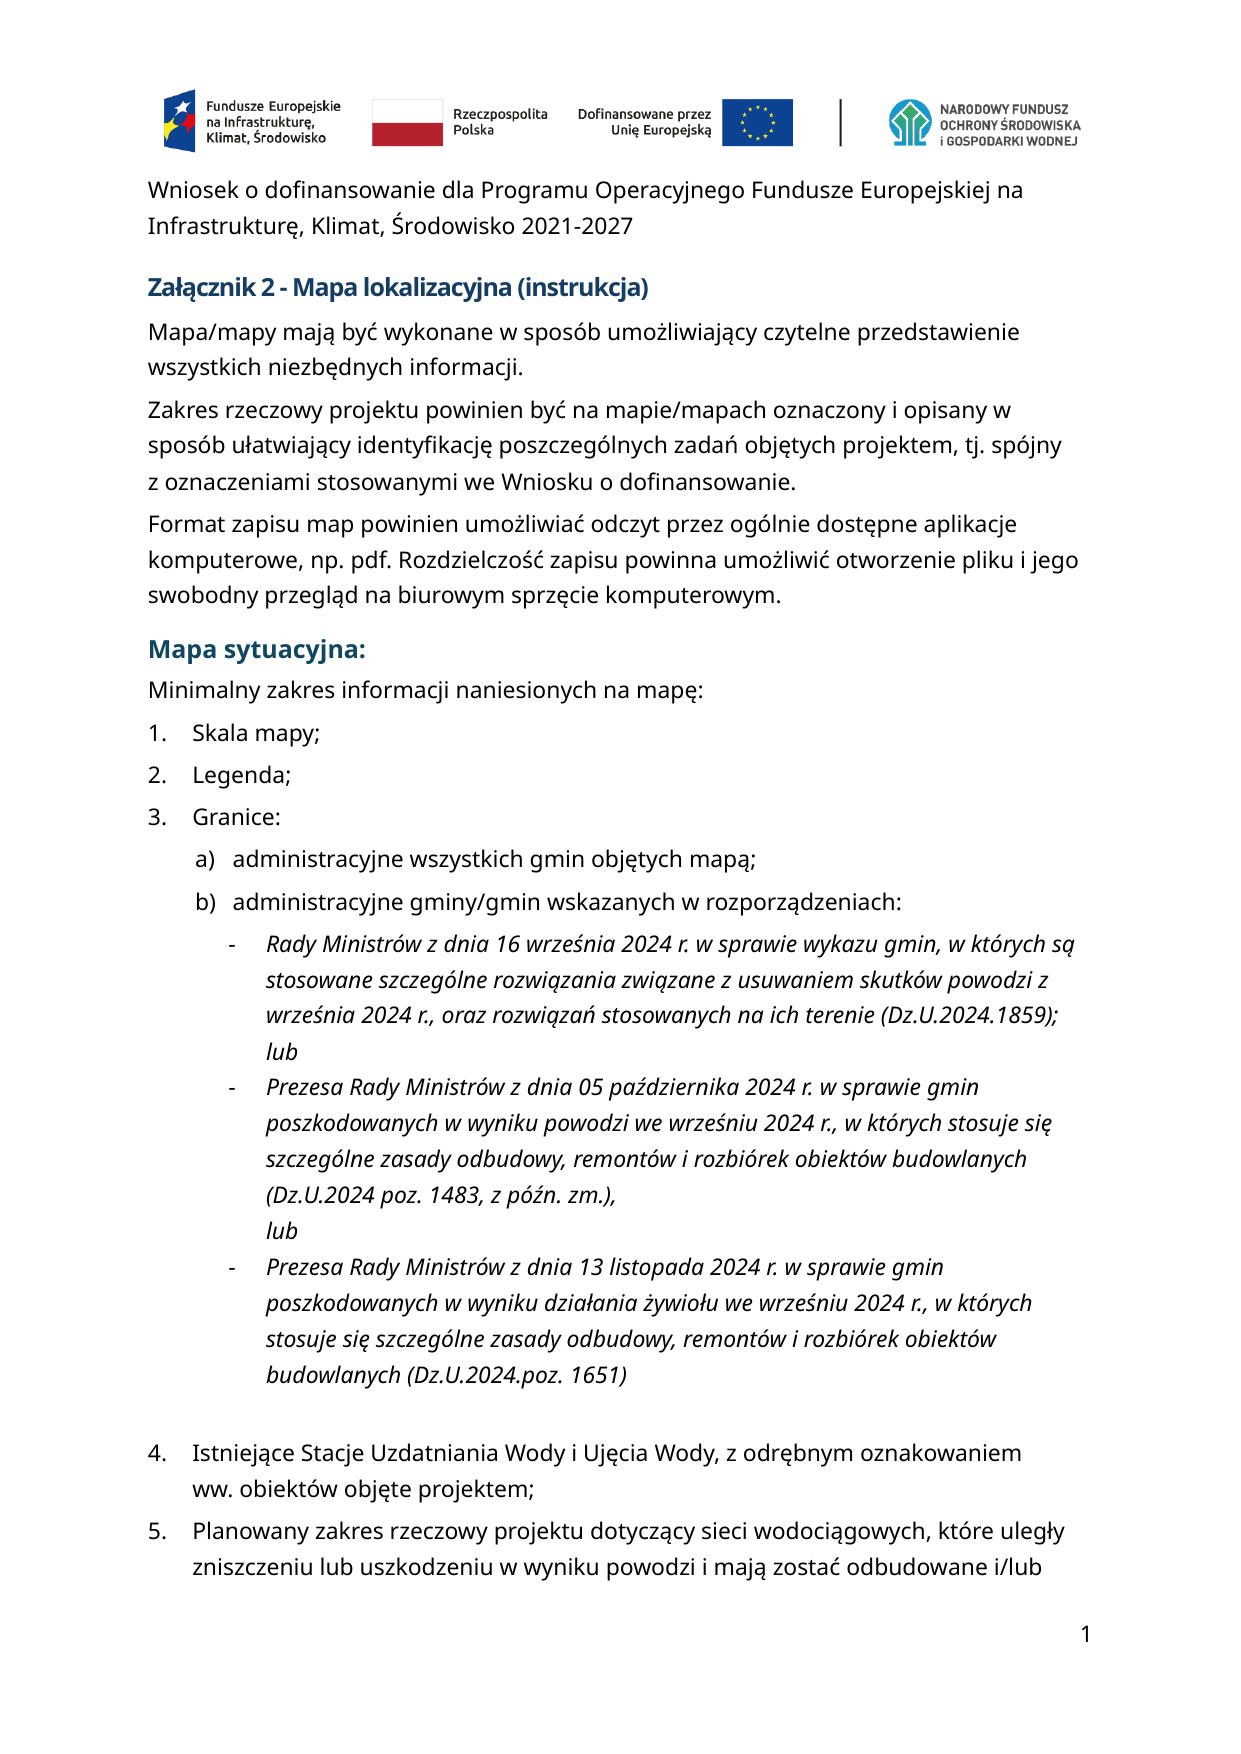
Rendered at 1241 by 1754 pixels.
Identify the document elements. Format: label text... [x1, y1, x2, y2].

list Granice: [148, 801, 1093, 832]
text Mapa/mapy mają być wykonane w sposób umożliwiający czytelne przedstawienie wszystkich niezbędnych informacji. [148, 315, 1093, 383]
list Istniejące Stacje Uzdatniania Wody i Ujęcia Wody, z odrębnym oznakowaniem ww. obiektów objęte projektem; [148, 1437, 1093, 1504]
picture [147, 73, 1093, 168]
subtitle Mapa sytuacyjna: [148, 632, 1093, 666]
list administracyjne wszystkich gmin objętych mapą; [195, 843, 1093, 874]
list Skala mapy; [148, 717, 1093, 748]
list Prezesa Rady Ministrów z dnia 05 października 2024 r. w sprawie gmin poszkodowanych w wyniku powodzi we wrześniu 2024 r., w których stosuje się szczególne zasady odbudowy, remontów i rozbiórek obiektów budowlanych (Dz.U.2024 poz. 1483, z późn. zm.), [228, 1071, 1093, 1210]
list lub [266, 1215, 1093, 1246]
text Minimalny zakres informacji naniesionych na mapę: [148, 674, 1093, 706]
text Zakres rzeczowy projektu powinien być na mapie/mapach oznaczony i opisany w sposób ułatwiający identyfikację poszczególnych zadań objętych projektem, tj. spójny z oznaczeniami stosowanymi we Wniosku o dofinansowanie. [148, 393, 1093, 497]
list Rady Ministrów z dnia 16 września 2024 r. w sprawie wykazu gmin, w których są stosowane szczególne rozwiązania związane z usuwaniem skutków powodzi z września 2024 r., oraz rozwiązań stosowanych na ich terenie (Dz.U.2024.1859); [228, 928, 1093, 1031]
title Załącznik 2 - Mapa lokalizacyjna (instrukcja) [148, 270, 1093, 304]
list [148, 1515, 1093, 1582]
list administracyjne gminy/gmin wskazanych w rozporządzeniach: [195, 885, 1093, 917]
list Prezesa Rady Ministrów z dnia 13 listopada 2024 r. w sprawie gmin poszkodowanych w wyniku działania żywiołu we wrześniu 2024 r., w których stosuje się szczególne zasady odbudowy, remontów i rozbiórek obiektów budowlanych (Dz.U.2024.poz. 1651) [228, 1251, 1093, 1390]
list lub [266, 1035, 1093, 1067]
text Format zapisu map powinien umożliwiać odczyt przez ogólnie dostępne aplikacje komputerowe, np. pdf. Rozdzielczość zapisu powinna umożliwić otworzenie pliku i jego swobodny przegląd na biurowym sprzęcie komputerowym. [148, 508, 1093, 611]
list Legenda; [148, 759, 1093, 790]
